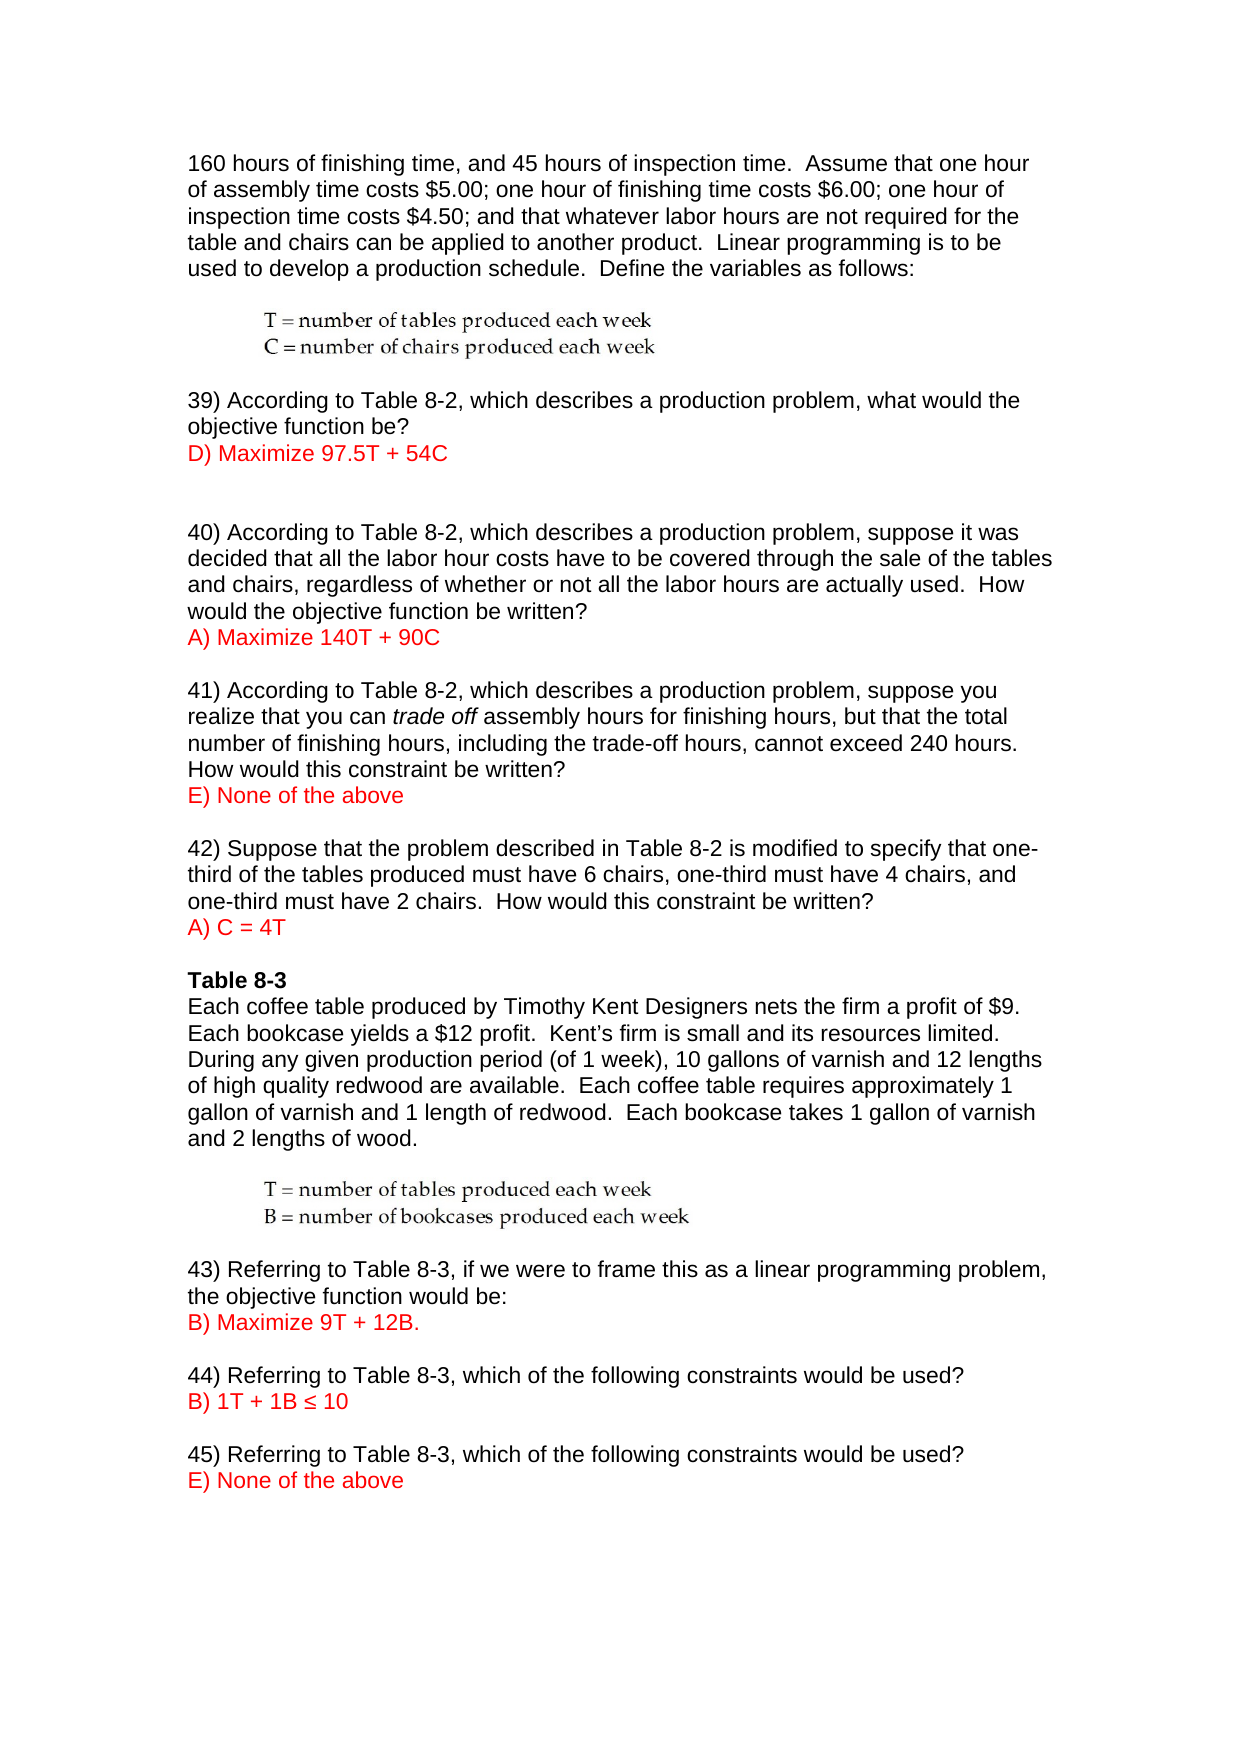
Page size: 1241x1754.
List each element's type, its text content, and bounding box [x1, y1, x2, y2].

text B) 1T + 1B ≤ 10 [187, 1388, 1053, 1414]
text A) C = 4T [187, 914, 1053, 940]
picture [187, 1177, 699, 1231]
text 45) Referring to Table 8-3, which of the following constraints would be used? [187, 1441, 1053, 1467]
text Each coffee table produced by Timothy Kent Designers nets the firm a profit of $9. Each bookcase yields a $12 profit. Kent’s firm is small and its resources limited. During any given production period (of 1 week), 10 gallons of varnish and 12 lengths of high quality redwood are available. Each coffee table requires approximately 1 gallon of varnish and 1 length of redwood. Each bookcase takes 1 gallon of varnish and 2 lengths of wood. [187, 993, 1053, 1151]
text 40) According to Table 8-2, which describes a production problem, suppose it was decided that all the labor hour costs have to be covered through the sale of the tables and chairs, regardless of whether or not all the labor hours are actually used. How would the objective function be written? [187, 519, 1053, 624]
text 44) Referring to Table 8-3, which of the following constraints would be used? [187, 1362, 1053, 1388]
text 39) According to Table 8-2, which describes a production problem, what would the objective function be? [187, 387, 1053, 440]
picture [187, 308, 668, 361]
text Table 8-3 [187, 967, 1053, 993]
text E) None of the above [187, 1467, 1053, 1494]
text E) None of the above [187, 782, 1053, 809]
text 41) According to Table 8-2, which describes a production problem, suppose you realize that you can trade off assembly hours for finishing hours, but that the total number of finishing hours, including the trade-off hours, cannot exceed 240 hours. How would this constraint be written? [187, 677, 1053, 782]
text D) Maximize 97.5T + 54C [187, 440, 1053, 466]
text 42) Suppose that the problem described in Table 8-2 is modified to specify that one-third of the tables produced must have 6 chairs, one-third must have 4 chairs, and one-third must have 2 chairs. How would this constraint be written? [187, 835, 1053, 914]
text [187, 150, 1053, 282]
text A) Maximize 140T + 90C [187, 624, 1053, 651]
text B) Maximize 9T + 12B. [187, 1309, 1053, 1336]
text 43) Referring to Table 8-3, if we were to frame this as a linear programming problem, the objective function would be: [187, 1256, 1053, 1309]
